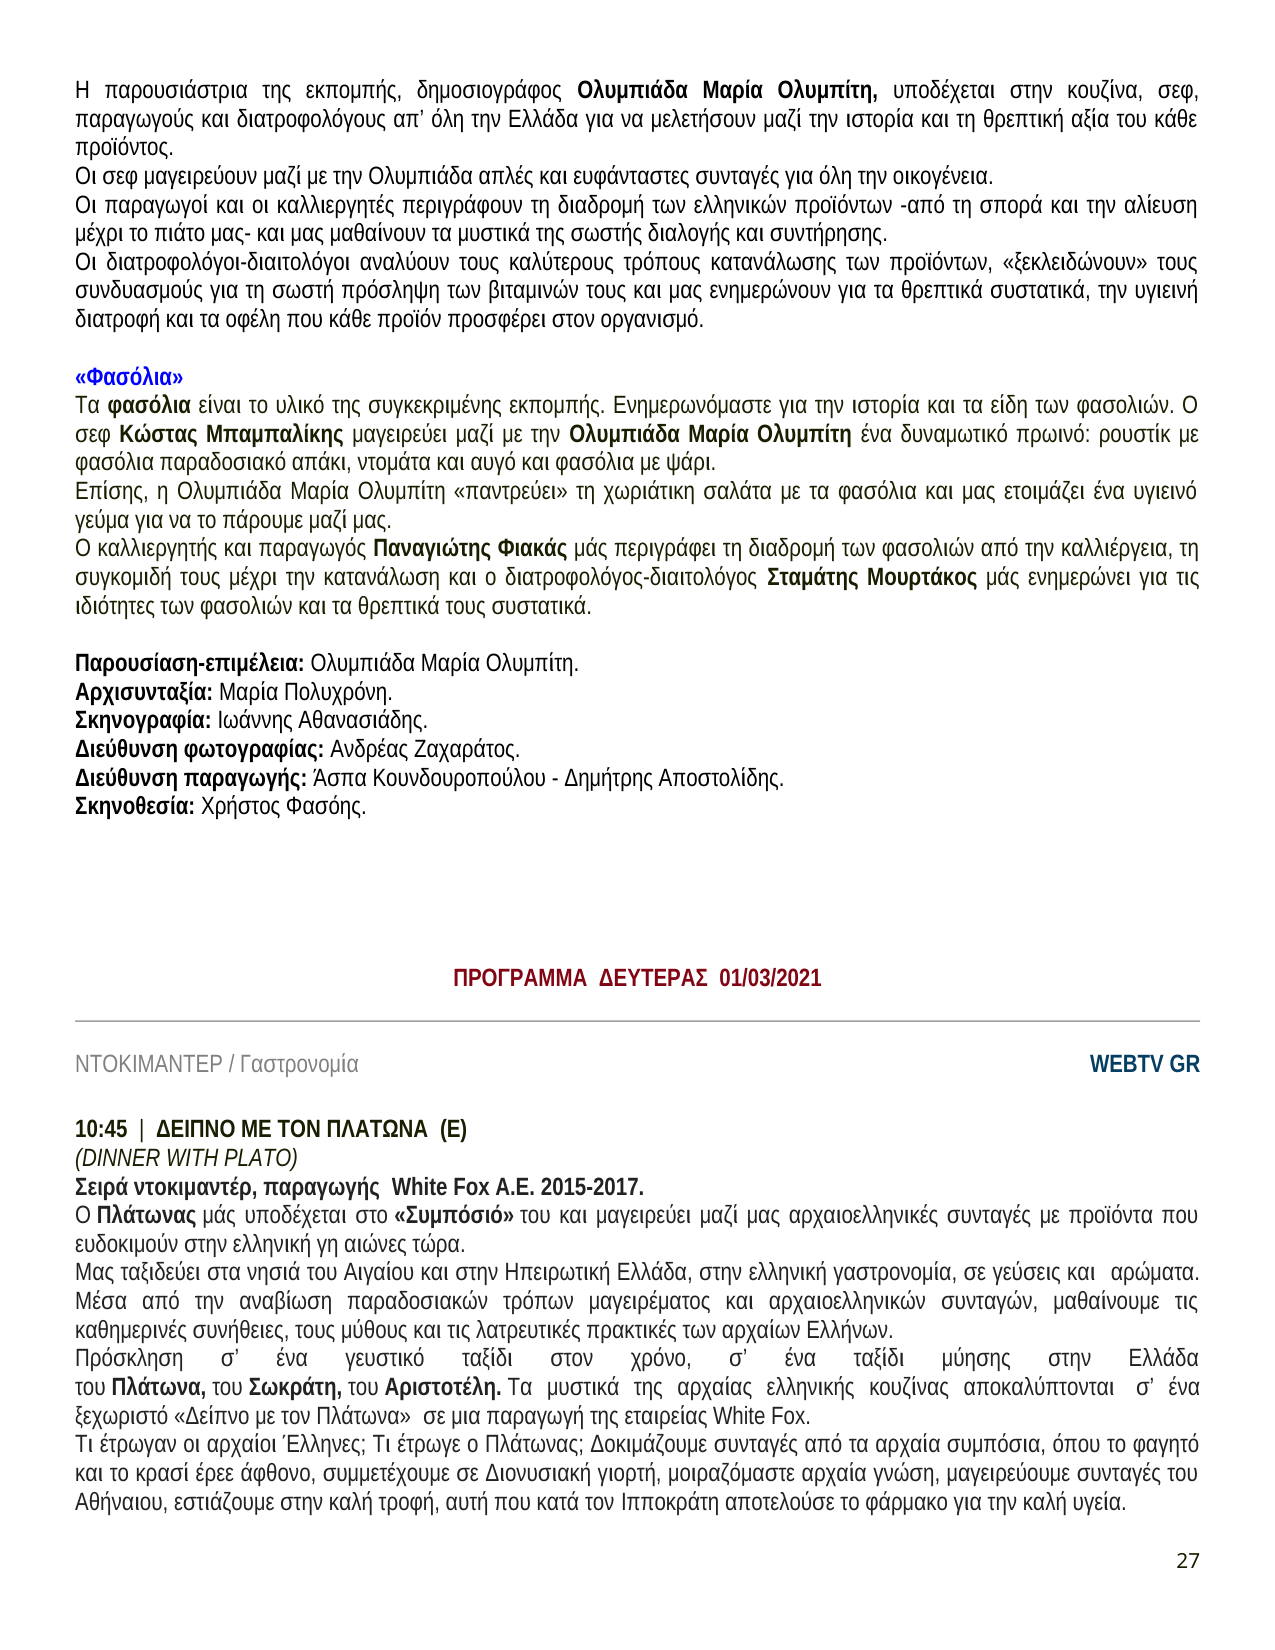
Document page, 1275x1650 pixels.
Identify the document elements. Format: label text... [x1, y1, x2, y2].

text Μας ταξιδεύει στα νησιά του Αιγαίου και στην Ηπειρωτική Ελλάδα, στην ελληνική γαστρονομία, σε γεύσεις και αρώματα. Μέσα από την αναβίωση παραδοσιακών τρόπων μαγειρέματος και αρχαιοελληνικών συνταγών, μαθαίνουμε τις καθημερινές συνήθειες, τους μύθους και τις λατρευτικές πρακτικές των αρχαίων Ελλήνων. [75, 1257, 1200, 1343]
text Σειρά ντοκιμαντέρ, παραγωγής White Fox A.E. 2015-2017. [75, 1171, 1200, 1200]
text «Φασόλια» [75, 333, 1200, 390]
text Παρουσίαση-επιμέλεια: Ολυμπιάδα Μαρία Ολυμπίτη. [75, 619, 1200, 677]
text Η παρουσιάστρια της εκπομπής, δημοσιογράφος Ολυμπιάδα Μαρία Ολυμπίτη, υποδέχεται στην κουζίνα, σεφ, παραγωγούς και διατροφολόγους απ’ όλη την Ελλάδα για να μελετήσουν μαζί την ιστορία και τη θρεπτική αξία του κάθε προϊόντος. [75, 75, 1200, 161]
text Τι έτρωγαν οι αρχαίοι Έλληνες; Τι έτρωγε ο Πλάτωνας; Δοκιμάζουμε συνταγές από τα αρχαία συμπόσια, όπου το φαγητό και το κρασί έρεε άφθονο, συμμετέχουμε σε Διονυσιακή γιορτή, μοιραζόμαστε αρχαία γνώση, μαγειρεύουμε συνταγές του Αθήναιου, εστιάζουμε στην καλή τροφή, αυτή που κατά τον Ιπποκράτη αποτελούσε το φάρμακο για την καλή υγεία. [75, 1429, 1200, 1515]
text Οι παραγωγοί και οι καλλιεργητές περιγράφουν τη διαδρομή των ελληνικών προϊόντων -από τη σπορά και την αλίευση μέχρι το πιάτο μας- και μας μαθαίνουν τα μυστικά της σωστής διαλογής και συντήρησης. [75, 189, 1200, 247]
text Διεύθυνση φωτογραφίας: Ανδρέας Ζαχαράτος. [75, 734, 1200, 762]
text Διεύθυνση παραγωγής: Άσπα Κουνδουροπούλου - Δημήτρης Αποστολίδης. [75, 762, 1200, 791]
text Ο Πλάτωνας μάς υποδέχεται στο «Συμπόσιό» του και μαγειρεύει μαζί μας αρχαιοελληνικές συνταγές με προϊόντα που ευδοκιμούν στην ελληνική γη αιώνες τώρα. [75, 1200, 1200, 1257]
text 10:45 | ΔΕΙΠΝΟ ΜΕ ΤΟΝ ΠΛΑΤΩΝΑ (E) [75, 1078, 1200, 1143]
text ΠΡΟΓΡΑΜΜΑ ΔΕΥΤΕΡΑΣ 01/03/2021 [75, 963, 1200, 992]
text Οι διατροφολόγοι-διαιτολόγοι αναλύουν τους καλύτερους τρόπους κατανάλωσης των προϊόντων, «ξεκλειδώνουν» τους συνδυασμούς για τη σωστή πρόσληψη των βιταμινών τους και μας ενημερώνουν για τα θρεπτικά συστατικά, την υγιεινή διατροφή και τα οφέλη που κάθε προϊόν προσφέρει στον οργανισμό. [75, 247, 1200, 333]
text Τα φασόλια είναι το υλικό της συγκεκριμένης εκπομπής. Ενημερωνόμαστε για την ιστορία και τα είδη των φασολιών. Ο σεφ Κώστας Μπαμπαλίκης μαγειρεύει μαζί με την Ολυμπιάδα Μαρία Ολυμπίτη ένα δυναμωτικό πρωινό: ρουστίκ με φασόλια παραδοσιακό απάκι, ντομάτα και αυγό και φασόλια με ψάρι. [75, 390, 1200, 476]
text Σκηνοθεσία: Χρήστος Φασόης. [75, 791, 1200, 820]
text Επίσης, η Ολυμπιάδα Μαρία Ολυμπίτη «παντρεύει» τη χωριάτικη σαλάτα με τα φασόλια και μας ετοιμάζει ένα υγιεινό γεύμα για να το πάρουμε μαζί μας. [75, 476, 1200, 533]
text Ο καλλιεργητής και παραγωγός Παναγιώτης Φιακάς μάς περιγράφει τη διαδρομή των φασολιών από την καλλιέργεια, τη συγκομιδή τους μέχρι την κατανάλωση και ο διατροφολόγος-διαιτολόγος Σταμάτης Μουρτάκος μάς ενημερώνει για τις ιδιότητες των φασολιών και τα θρεπτικά τους συστατικά. [75, 533, 1200, 619]
text (DINNER WITH PLATO) [75, 1143, 1200, 1171]
text Αρχισυνταξία: Μαρία Πολυχρόνη. [75, 677, 1200, 705]
table_header ΝΤΟΚΙΜΑΝΤΕΡ / Γαστρονομία [75, 1049, 637, 1078]
text Οι σεφ μαγειρεύουν μαζί με την Ολυμπιάδα απλές και ευφάνταστες συνταγές για όλη την οικογένεια. [75, 161, 1200, 189]
text Πρόσκληση σ’ ένα γευστικό ταξίδι στον χρόνο, σ’ ένα ταξίδι μύησης στην Ελλάδα του Πλάτωνα, του Σωκράτη, του Αριστοτέλη. Τα μυστικά της αρχαίας ελληνικής κουζίνας αποκαλύπτονται σ’ ένα ξεχωριστό «Δείπνο με τον Πλάτωνα» σε μια παραγωγή της εταιρείας White Fox. [75, 1343, 1200, 1429]
text Σκηνογραφία: Ιωάννης Αθανασιάδης. [75, 705, 1200, 734]
table_header WEBTV GR [638, 1049, 1200, 1078]
